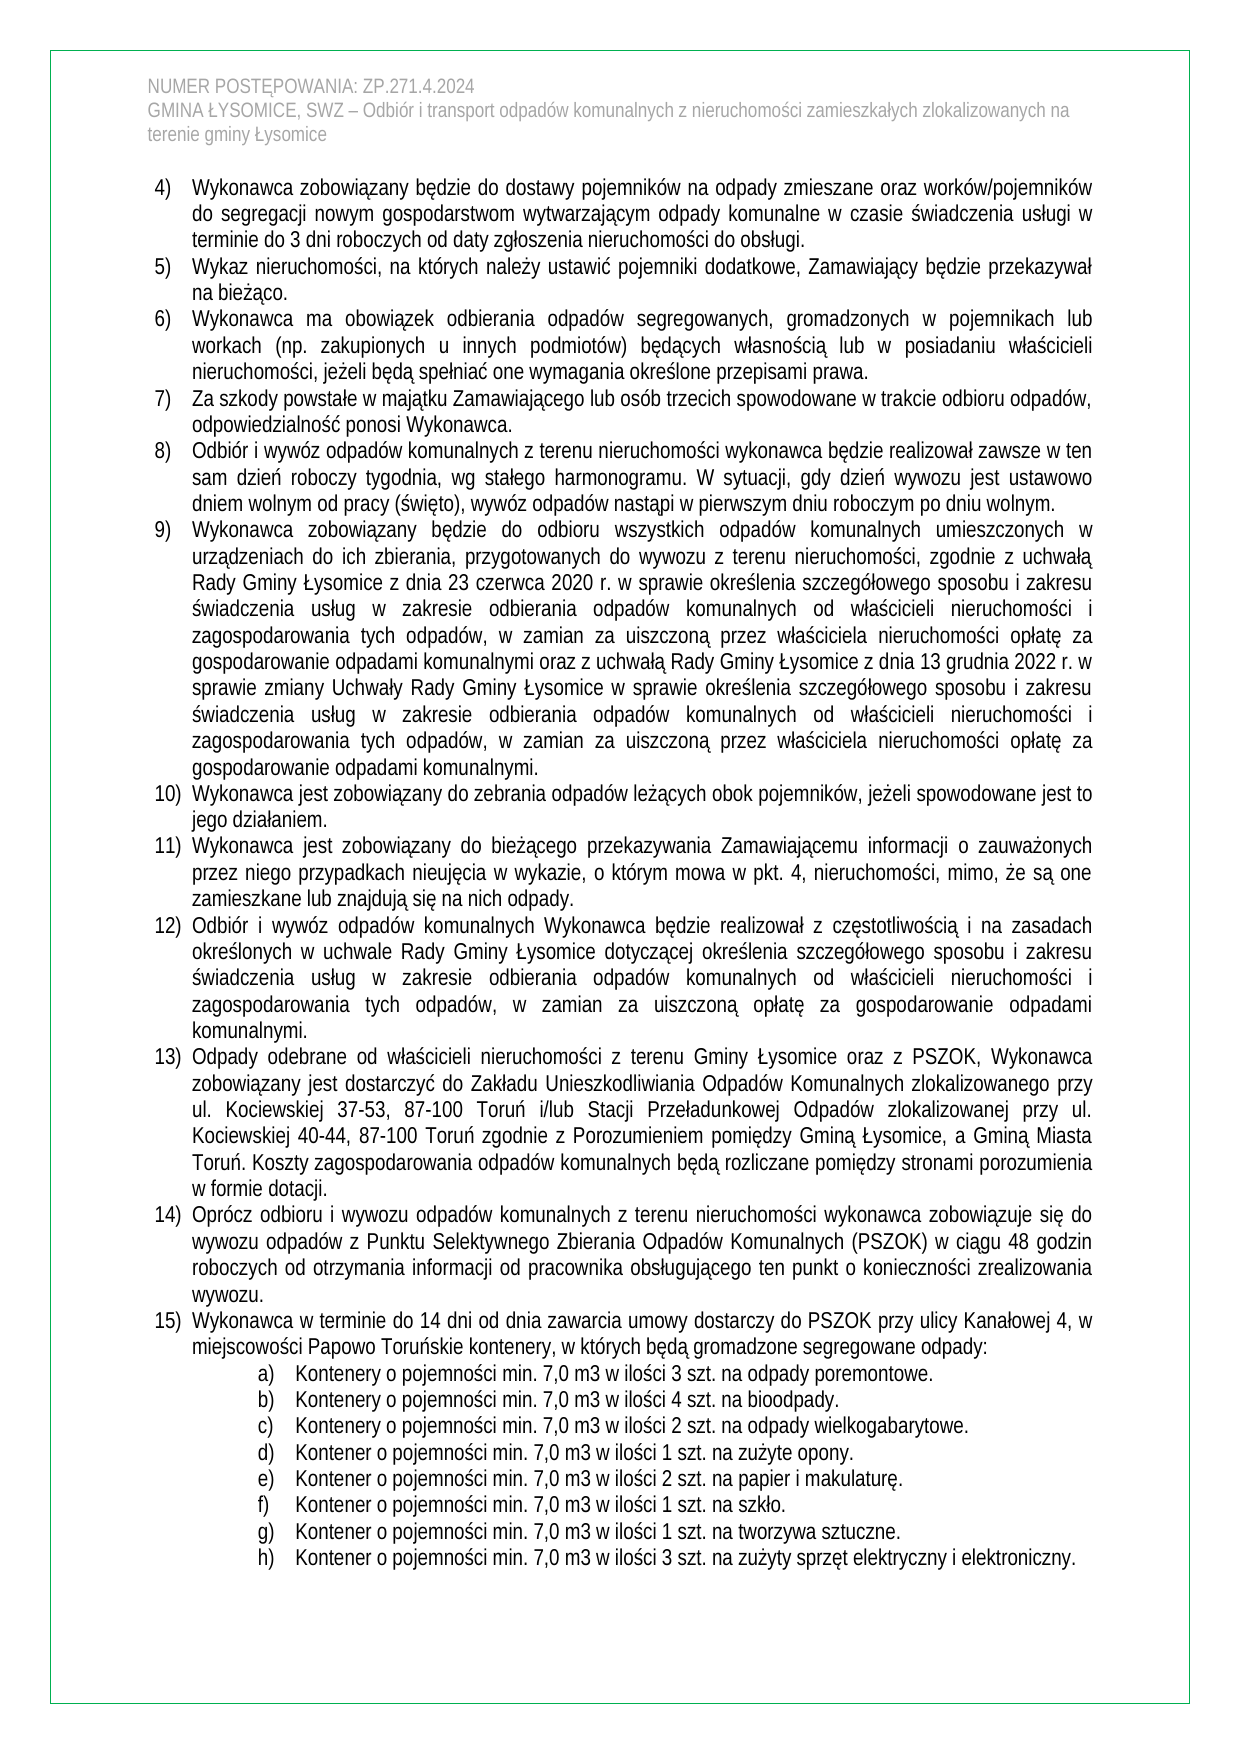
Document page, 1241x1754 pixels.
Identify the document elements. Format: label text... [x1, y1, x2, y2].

list Oprócz odbioru i wywozu odpadów komunalnych z terenu nieruchomości wykonawca zobowiązuje się do wywozu odpadów z Punktu Selektywnego Zbierania Odpadów Komunalnych (PSZOK) w ciągu 48 godzin roboczych od otrzymania informacji od pracownika obsługującego ten punkt o konieczności zrealizowania wywozu. [154, 1201, 1093, 1307]
list Kontenery o pojemności min. 7,0 m3 w ilości 3 szt. na odpady poremontowe. [258, 1359, 1093, 1386]
list Odbiór i wywóz odpadów komunalnych Wykonawca będzie realizował z częstotliwością i na zasadach określonych w uchwale Rady Gminy Łysomice dotyczącej określenia szczegółowego sposobu i zakresu świadczenia usług w zakresie odbierania odpadów komunalnych od właścicieli nieruchomości i zagospodarowania tych odpadów, w zamian za uiszczoną opłatę za gospodarowanie odpadami komunalnymi. [154, 912, 1093, 1043]
list Kontenery o pojemności min. 7,0 m3 w ilości 2 szt. na odpady wielkogabarytowe. [258, 1412, 1093, 1439]
list Kontener o pojemności min. 7,0 m3 w ilości 2 szt. na papier i makulaturę. [258, 1465, 1093, 1491]
list Kontener o pojemności min. 7,0 m3 w ilości 3 szt. na zużyty sprzęt elektryczny i elektroniczny. [258, 1544, 1093, 1570]
list Wykonawca w terminie do 14 dni od dnia zawarcia umowy dostarczy do PSZOK przy ulicy Kanałowej 4, w miejscowości Papowo Toruńskie kontenery, w których będą gromadzone segregowane odpady: [154, 1307, 1093, 1359]
list Wykonawca jest zobowiązany do bieżącego przekazywania Zamawiającemu informacji o zauważonych przez niego przypadkach nieujęcia w wykazie, o którym mowa w pkt. 4, nieruchomości, mimo, że są one zamieszkane lub znajdują się na nich odpady. [154, 832, 1093, 912]
list Wykonawca zobowiązany będzie do odbioru wszystkich odpadów komunalnych umieszczonych w urządzeniach do ich zbierania, przygotowanych do wywozu z terenu nieruchomości, zgodnie z uchwałą Rady Gminy Łysomice z dnia 23 czerwca 2020 r. w sprawie określenia szczegółowego sposobu i zakresu świadczenia usług w zakresie odbierania odpadów komunalnych od właścicieli nieruchomości i zagospodarowania tych odpadów, w zamian za uiszczoną przez właściciela nieruchomości opłatę za gospodarowanie odpadami komunalnymi oraz z uchwałą Rady Gminy Łysomice z dnia 13 grudnia 2022 r. w sprawie zmiany Uchwały Rady Gminy Łysomice w sprawie określenia szczegółowego sposobu i zakresu świadczenia usług w zakresie odbierania odpadów komunalnych od właścicieli nieruchomości i zagospodarowania tych odpadów, w zamian za uiszczoną przez właściciela nieruchomości opłatę za gospodarowanie odpadami komunalnymi. [154, 516, 1093, 780]
list Wykonawca jest zobowiązany do zebrania odpadów leżących obok pojemników, jeżeli spowodowane jest to jego działaniem. [154, 780, 1093, 832]
list Kontener o pojemności min. 7,0 m3 w ilości 1 szt. na tworzywa sztuczne. [258, 1518, 1093, 1544]
list Kontener o pojemności min. 7,0 m3 w ilości 1 szt. na zużyte opony. [258, 1439, 1093, 1465]
list Kontener o pojemności min. 7,0 m3 w ilości 1 szt. na szkło. [258, 1491, 1093, 1518]
list Wykonawca ma obowiązek odbierania odpadów segregowanych, gromadzonych w pojemnikach lub workach (np. zakupionych u innych podmiotów) będących własnością lub w posiadaniu właścicieli nieruchomości, jeżeli będą spełniać one wymagania określone przepisami prawa. [154, 305, 1093, 384]
list Wykonawca zobowiązany będzie do dostawy pojemników na odpady zmieszane oraz worków/pojemników do segregacji nowym gospodarstwom wytwarzającym odpady komunalne w czasie świadczenia usługi w terminie do 3 dni roboczych od daty zgłoszenia nieruchomości do obsługi. [154, 174, 1093, 253]
list Za szkody powstałe w majątku Zamawiającego lub osób trzecich spowodowane w trakcie odbioru odpadów, odpowiedzialność ponosi Wykonawca. [154, 384, 1093, 437]
list Odbiór i wywóz odpadów komunalnych z terenu nieruchomości wykonawca będzie realizował zawsze w ten sam dzień roboczy tygodnia, wg stałego harmonogramu. W sytuacji, gdy dzień wywozu jest ustawowo dniem wolnym od pracy (święto), wywóz odpadów nastąpi w pierwszym dniu roboczym po dniu wolnym. [154, 437, 1093, 516]
list Kontenery o pojemności min. 7,0 m3 w ilości 4 szt. na bioodpady. [258, 1386, 1093, 1412]
list Odpady odebrane od właścicieli nieruchomości z terenu Gminy Łysomice oraz z PSZOK, Wykonawca zobowiązany jest dostarczyć do Zakładu Unieszkodliwiania Odpadów Komunalnych zlokalizowanego przy ul. Kociewskiej 37-53, 87-100 Toruń i/lub Stacji Przeładunkowej Odpadów zlokalizowanej przy ul. Kociewskiej 40-44, 87-100 Toruń zgodnie z Porozumieniem pomiędzy Gminą Łysomice, a Gminą Miasta Toruń. Koszty zagospodarowania odpadów komunalnych będą rozliczane pomiędzy stronami porozumienia w formie dotacji. [154, 1043, 1093, 1201]
list Wykaz nieruchomości, na których należy ustawić pojemniki dodatkowe, Zamawiający będzie przekazywał na bieżąco. [154, 253, 1093, 305]
